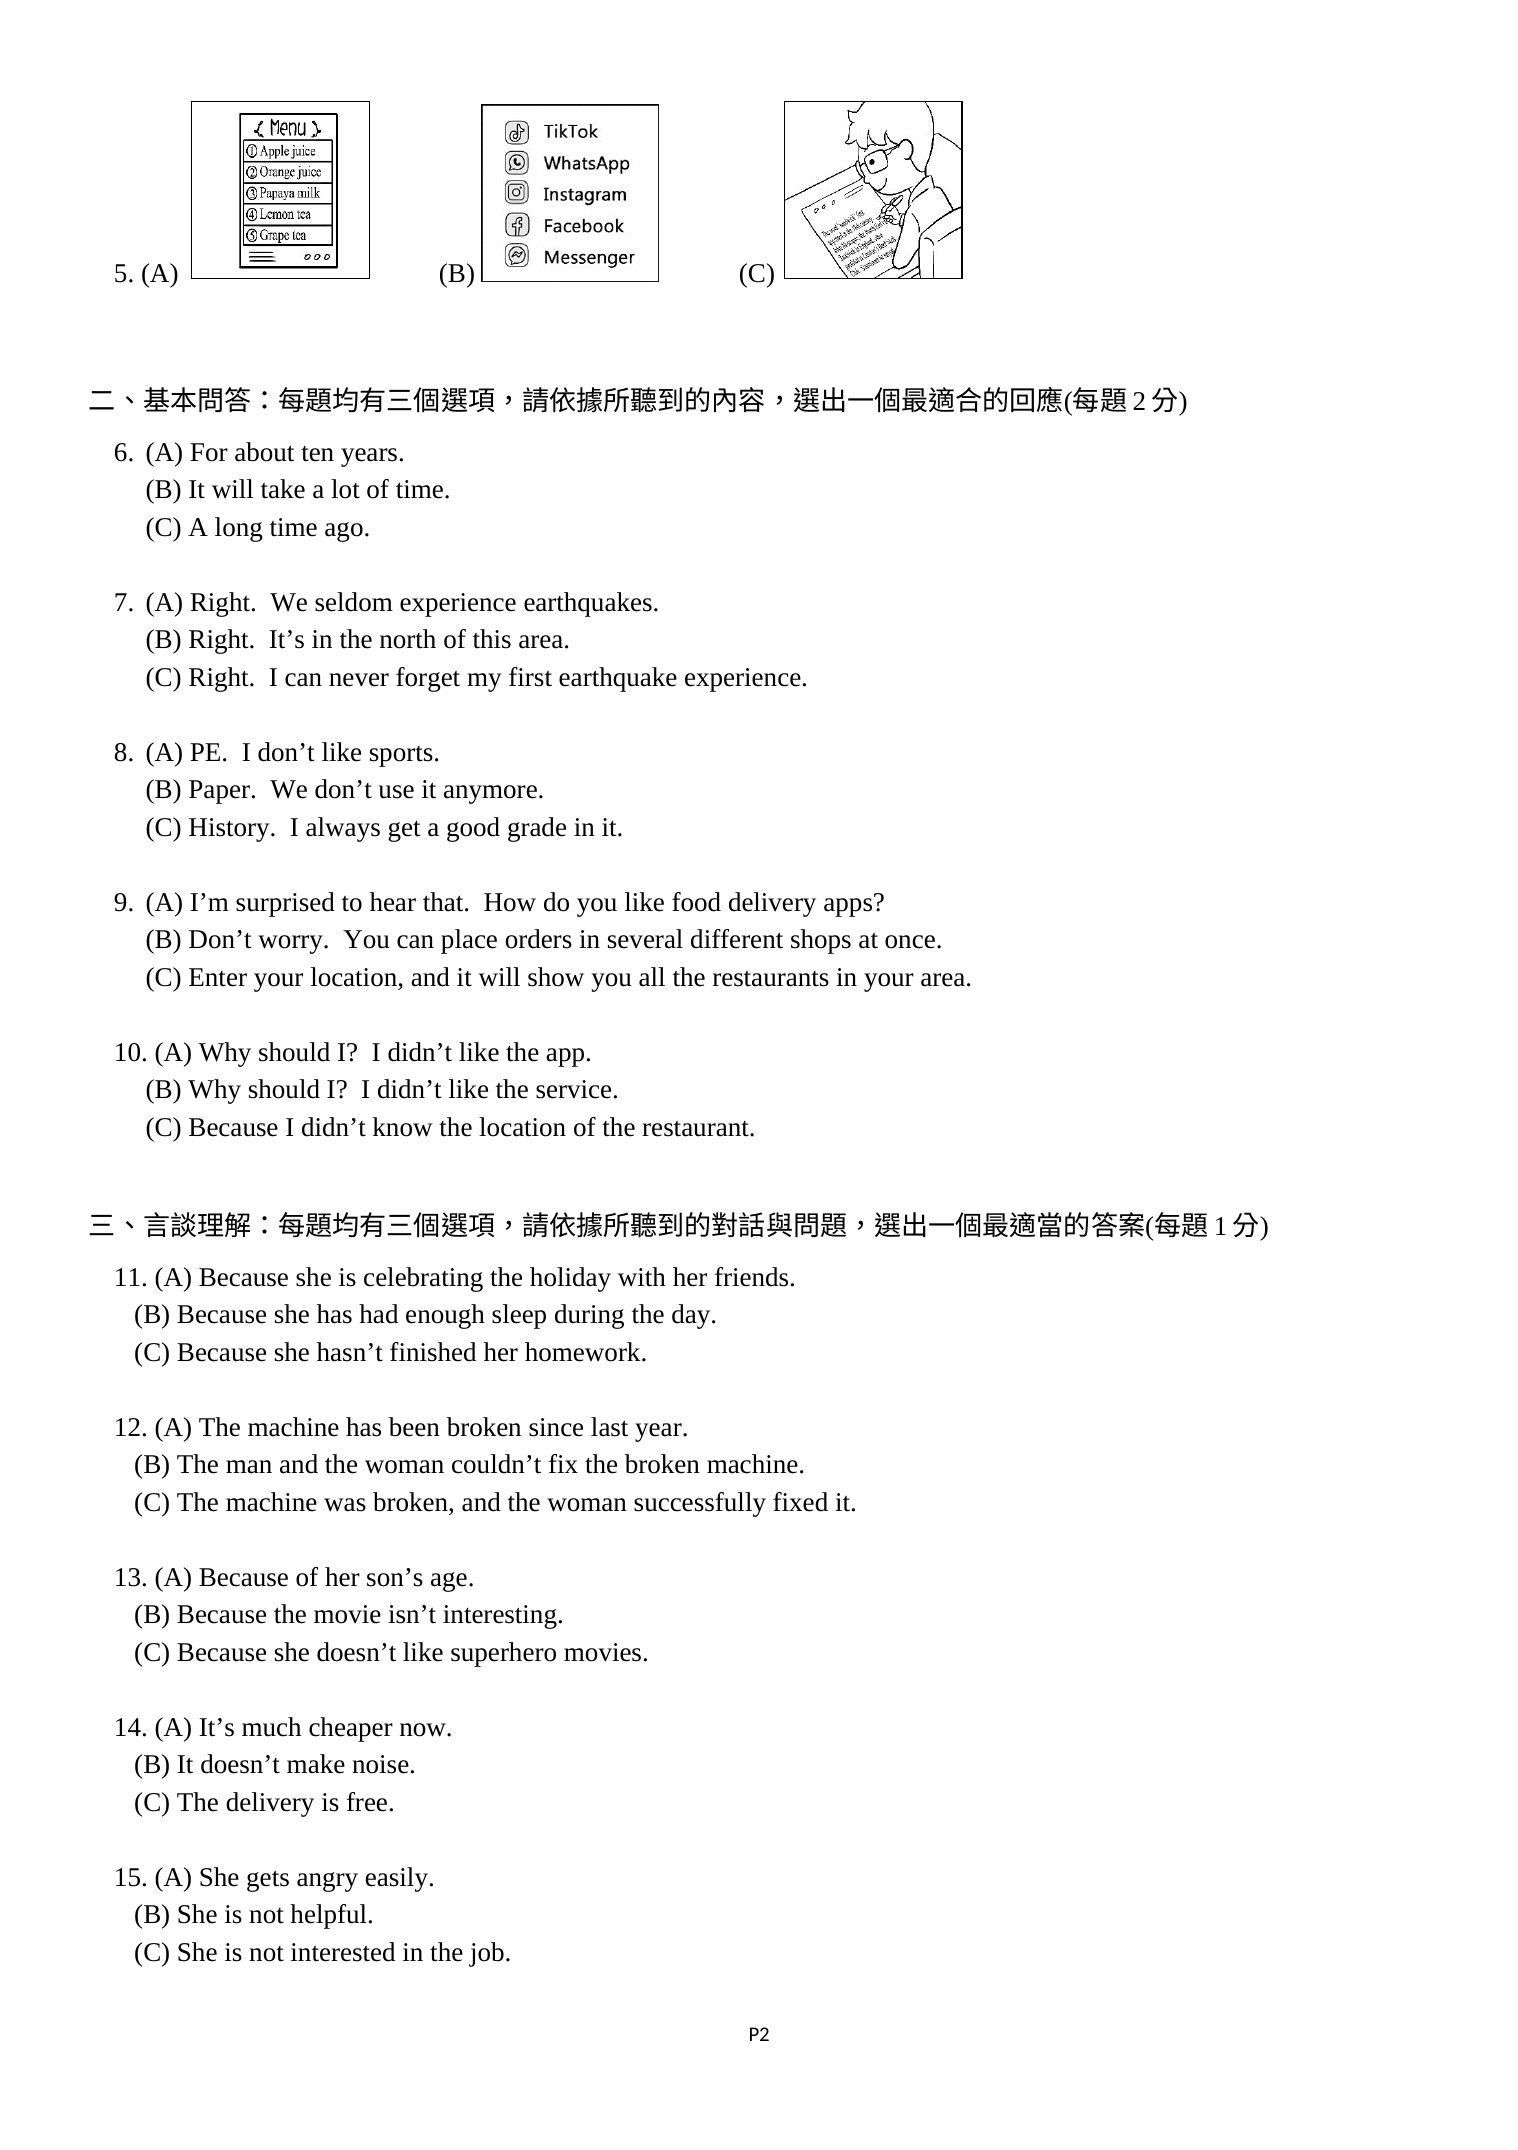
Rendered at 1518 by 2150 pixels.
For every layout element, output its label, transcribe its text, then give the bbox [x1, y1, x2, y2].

text (B) The man and the woman couldn’t fix the broken machine. (C) The machine was broken, and the woman successfully fixed it. [114, 1448, 1429, 1523]
text 二、基本問答：每題均有三個選項，請依據所聽到的內容，選出一個最適合的回應(每題2分) [89, 361, 1429, 436]
text 11. (A) Because she is celebrating the holiday with her friends. [114, 1261, 1429, 1298]
text 15. (A) She gets angry easily. (B) She is not helpful. (C) She is not interested in the job. [114, 1861, 1429, 1973]
text 13. (A) Because of her son’s age. (B) Because the movie isn’t interesting. (C) Because she doesn’t like superhero movies. [114, 1561, 1429, 1673]
text 12. (A) The machine has been broken since last year. [114, 1411, 1429, 1448]
text 6. (A) For about ten years. (B) It will take a lot of time. (C) A long time ago. [114, 436, 1429, 548]
text 9. (A) I’m surprised to hear that. How do you like food delivery apps? (B) Don’t worry. You can place orders in several different shops at once. (C) Enter your location, and it will show you all the restaurants in your area. [114, 886, 1429, 998]
text 14. (A) It’s much cheaper now. (B) It doesn’t make noise. (C) The delivery is free. [114, 1711, 1429, 1823]
text 8. (A) PE. I don’t like sports. (B) Paper. We don’t use it anymore. (C) History. I always get a good grade in it. [114, 736, 1429, 848]
text 5. (A) (B) (C) [114, 98, 1429, 323]
text 三、言談理解：每題均有三個選項，請依據所聽到的對話與問題，選出一個最適當的答案(每題1分) [89, 1186, 1429, 1261]
text 10. (A) Why should I? I didn’t like the app. (B) Why should I? I didn’t like the service. (C) Because I didn’t know the location of the restaurant. [114, 1036, 1429, 1148]
text (B) Because she has had enough sleep during the day. (C) Because she hasn’t finished her homework. [114, 1298, 1429, 1373]
text 7. (A) Right. We seldom experience earthquakes. (B) Right. It’s in the north of this area. (C) Right. I can never forget my first earthquake experience. [114, 586, 1429, 698]
